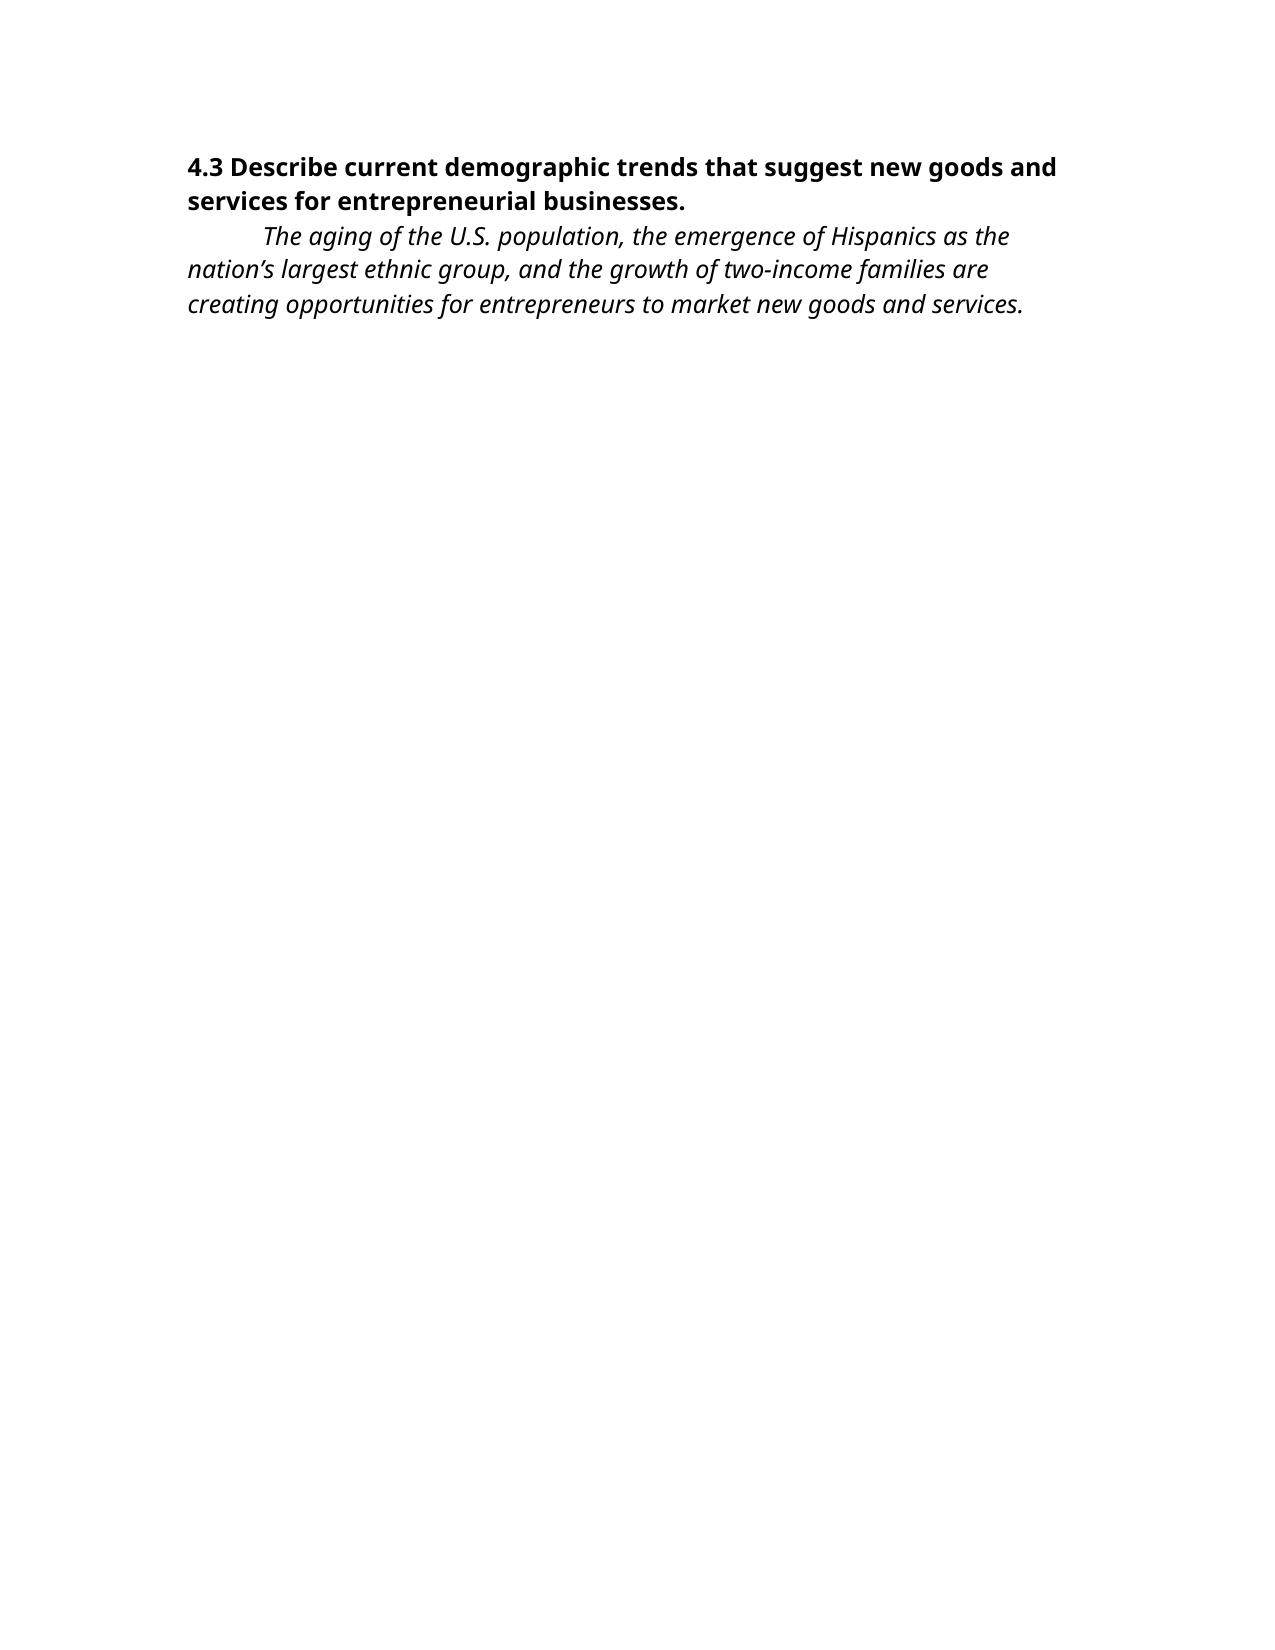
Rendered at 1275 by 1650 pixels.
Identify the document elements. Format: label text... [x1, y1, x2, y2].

text 4.3 Describe current demographic trends that suggest new goods and services for entrepreneurial businesses. [187, 150, 1087, 218]
text The aging of the U.S. population, the emergence of Hispanics as the nation’s largest ethnic group, and the growth of two-income families are creating opportunities for entrepreneurs to market new goods and services. [187, 218, 1087, 320]
